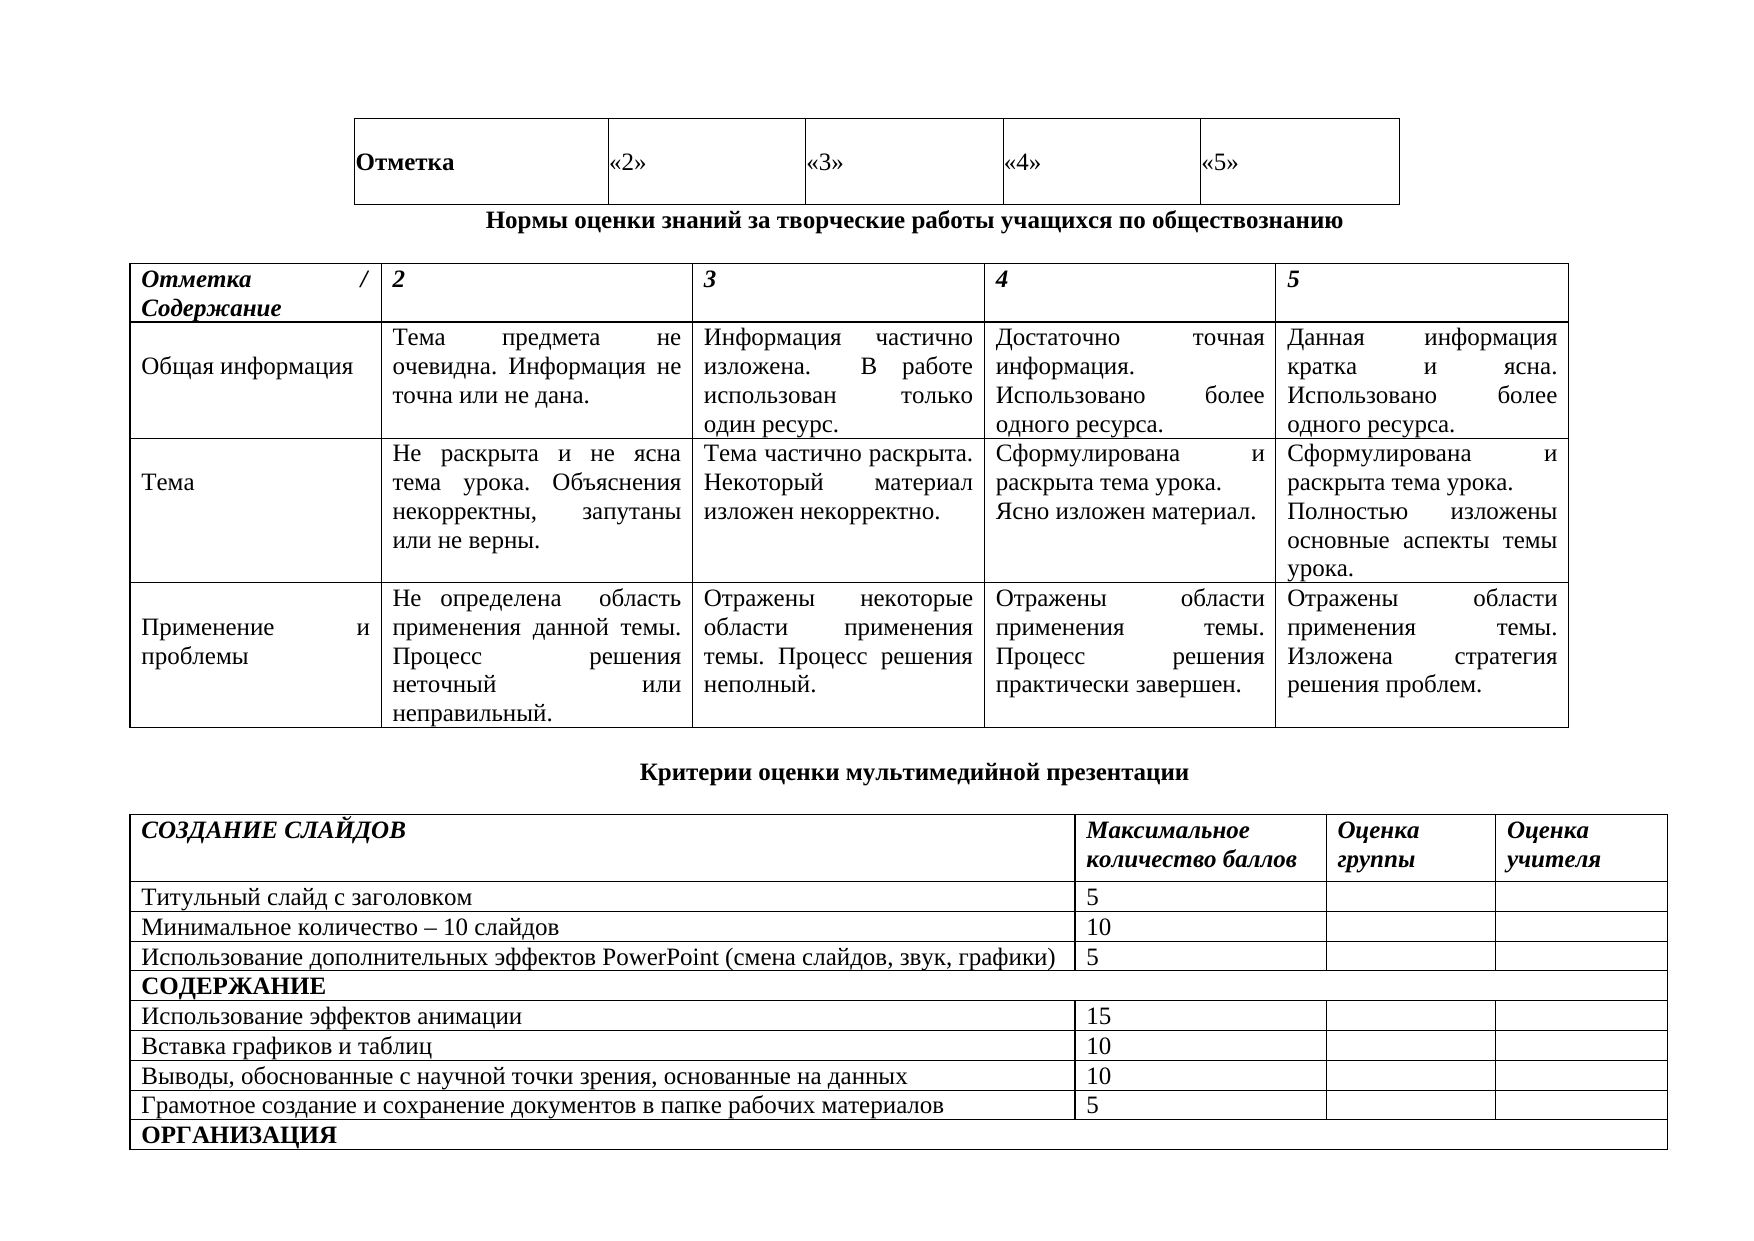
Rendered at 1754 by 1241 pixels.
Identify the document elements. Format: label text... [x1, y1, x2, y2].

table_cell Использование дополнительных эффектов PowerPoint (смена слайдов, звук, графики) [131, 942, 1074, 970]
text Критерии оценки мультимедийной презентации [193, 757, 1636, 786]
table_cell Применение и проблемы [131, 583, 381, 727]
table_cell [1327, 1031, 1495, 1060]
table_cell Достаточно точная информация. Использовано более одного ресурса. [985, 323, 1275, 437]
table_cell [1327, 942, 1495, 970]
table_cell [1327, 1001, 1495, 1030]
table_cell «4» [1004, 119, 1200, 204]
table_cell [1496, 1091, 1667, 1119]
table_cell Тема частично раскрыта. Некоторый материал изложен некорректно. [693, 439, 984, 582]
table_cell Отражены области применения темы. Процесс решения практически завершен. [985, 583, 1275, 727]
table_cell «2» [609, 119, 805, 204]
table_cell 10 [1076, 912, 1326, 941]
table_cell Отражены области применения темы. Изложена стратегия решения проблем. [1276, 583, 1568, 727]
table_header Оценка учителя [1496, 815, 1667, 881]
table_cell 5 [1076, 1091, 1326, 1119]
table_header Оценка группы [1327, 815, 1495, 881]
table_cell Тема [131, 439, 381, 582]
table_cell [1496, 912, 1667, 941]
table_cell 5 [1076, 882, 1326, 911]
table_cell 10 [1076, 1061, 1326, 1089]
table_header СОЗДАНИЕ СЛАЙДОВ [131, 815, 1074, 881]
table_cell 15 [1076, 1001, 1326, 1030]
table_cell [1327, 1061, 1495, 1089]
table_header 5 [1276, 264, 1568, 321]
table_cell «5» [1201, 119, 1399, 204]
text Нормы оценки знаний за творческие работы учащихся по обществознанию [193, 205, 1636, 234]
table_header Максимальное количество баллов [1076, 815, 1326, 881]
table_cell [1496, 1001, 1667, 1030]
table_cell Выводы, обоснованные с научной точки зрения, основанные на данных [131, 1061, 1074, 1089]
table_cell Отражены некоторые области применения темы. Процесс решения неполный. [693, 583, 984, 727]
table_header Отметка / Содержание [131, 264, 381, 321]
table_cell [1496, 1031, 1667, 1060]
table_cell Отметка [355, 119, 608, 204]
table_header 4 [985, 264, 1275, 321]
table_cell [1327, 882, 1495, 911]
table_cell Данная информация кратка и ясна. Использовано более одного ресурса. [1276, 323, 1568, 437]
table_cell Не раскрыта и не ясна тема урока. Объяснения некорректны, запутаны или не верны. [382, 439, 692, 582]
table_cell Информация частично изложена. В работе использован только один ресурс. [693, 323, 984, 437]
table_cell Не определена область применения данной темы. Процесс решения неточный или неправильный. [382, 583, 692, 727]
table_cell Титульный слайд с заголовком [131, 882, 1074, 911]
table_cell [1327, 912, 1495, 941]
table_cell Использование эффектов анимации [131, 1001, 1074, 1030]
table_cell «3» [806, 119, 1003, 204]
table_cell Тема предмета не очевидна. Информация не точна или не дана. [382, 323, 692, 437]
table_cell [1496, 1061, 1667, 1089]
table_cell Сформулирована и раскрыта тема урока. Ясно изложен материал. [985, 439, 1275, 582]
table_cell [1496, 882, 1667, 911]
table_cell СОДЕРЖАНИЕ [131, 971, 1667, 1000]
table_cell 5 [1076, 942, 1326, 970]
table_cell ОРГАНИЗАЦИЯ [131, 1120, 1667, 1149]
table_cell Сформулирована и раскрыта тема урока. Полностью изложены основные аспекты темы урока. [1276, 439, 1568, 582]
table_header 3 [693, 264, 984, 321]
table_cell [1327, 1091, 1495, 1119]
table_cell 10 [1076, 1031, 1326, 1060]
table_cell Вставка графиков и таблиц [131, 1031, 1074, 1060]
table_cell [1496, 942, 1667, 970]
table_cell Общая информация [131, 323, 381, 437]
table_header 2 [382, 264, 692, 321]
table_cell Минимальное количество – 10 слайдов [131, 912, 1074, 941]
table_cell Грамотное создание и сохранение документов в папке рабочих материалов [131, 1091, 1074, 1119]
